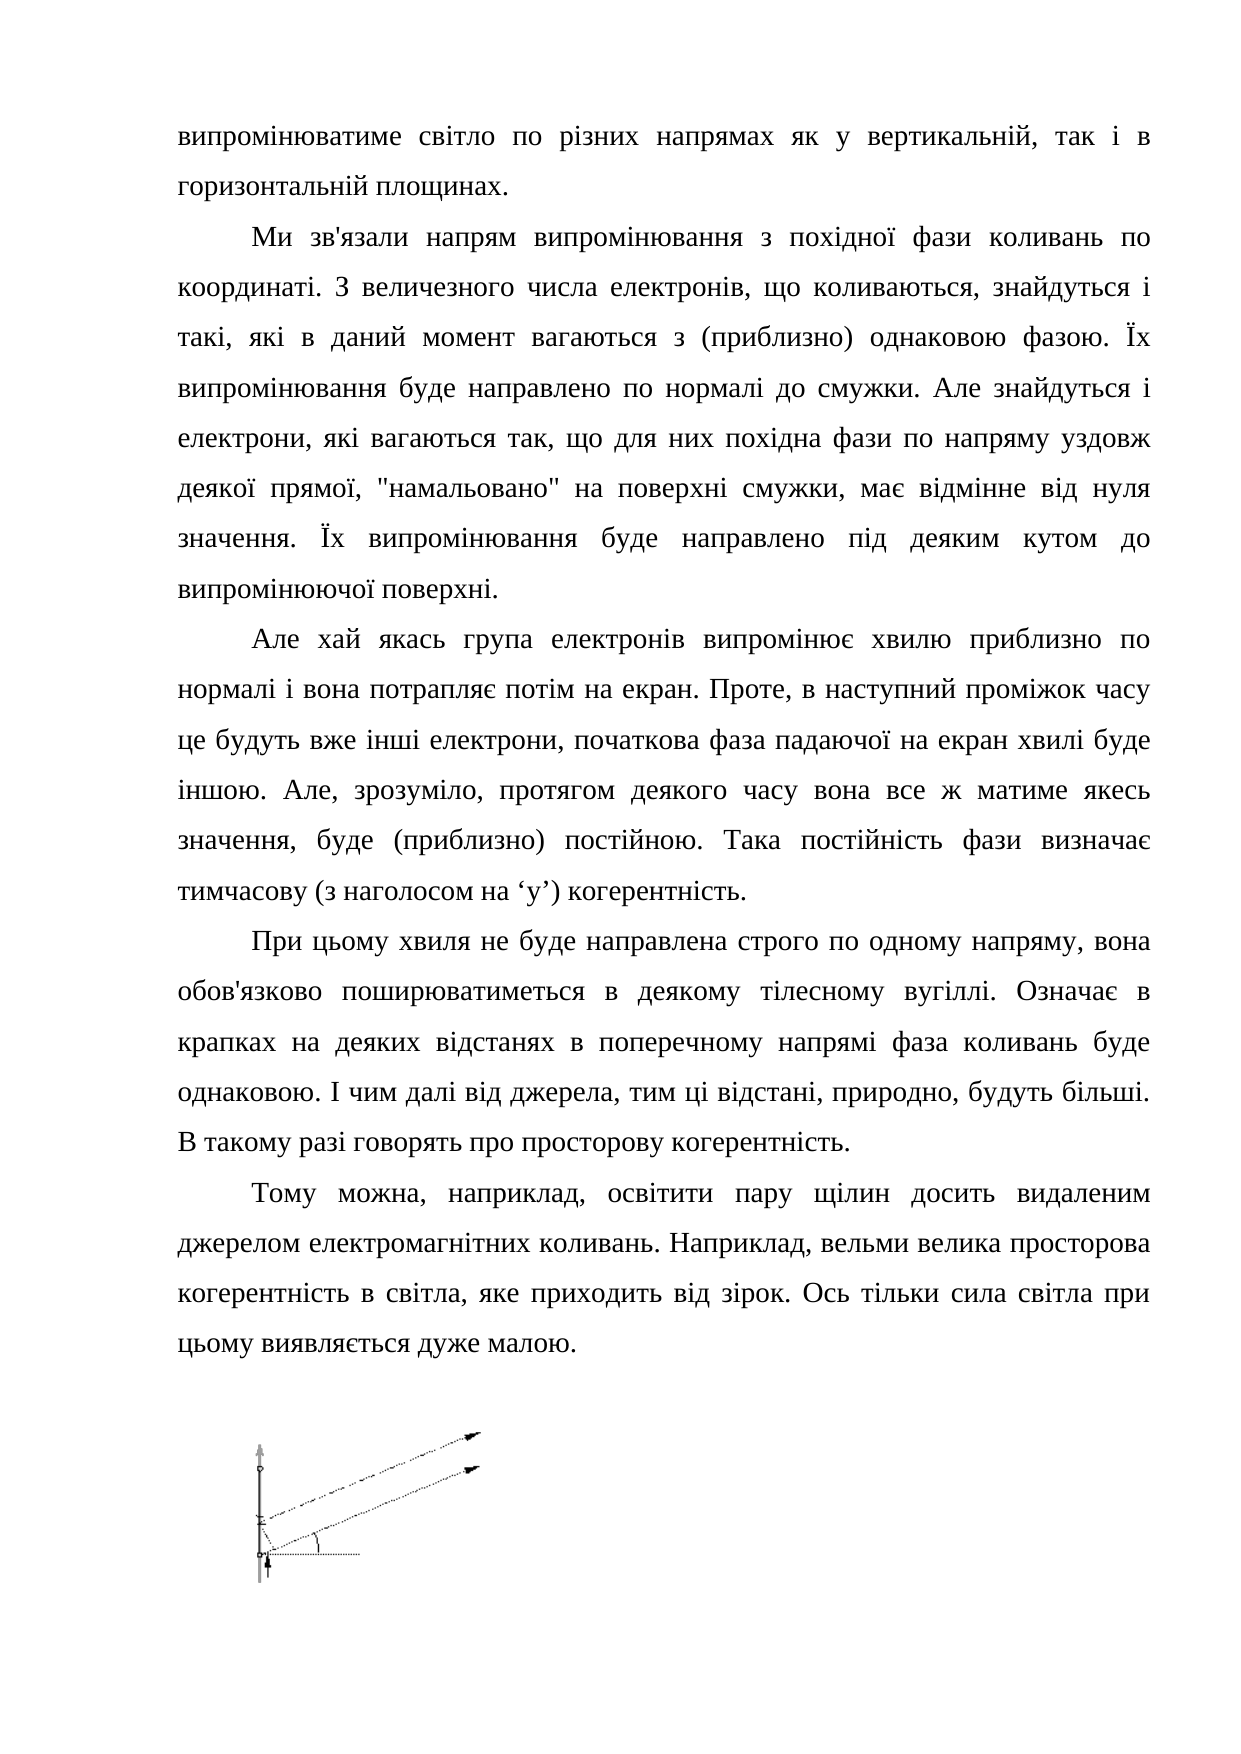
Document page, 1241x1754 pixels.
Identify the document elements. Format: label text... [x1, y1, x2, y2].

text При цьому хвиля не буде направлена строго по одному напряму, вона обов'язково поширюватиметься в деякому тілесному вугіллі. Означає в крапках на деяких відстанях в поперечному напрямі фаза коливань буде однаковою. І чим далі від джерела, тим ці відстані, природно, будуть більші. В такому разі говорять про просторову когерентність. [177, 923, 1152, 1158]
text Ми зв'язали напрям випромінювання з похідної фази коливань по координаті. З величезного числа електронів, що коливаються, знайдуться і такі, які в даний момент вагаються з (приблизно) однаковою фазою. Їх випромінювання буде направлено по нормалі до смужки. Але знайдуться і електрони, які вагаються так, що для них похідна фази по напряму уздовж деякої прямої, "намальовано" на поверхні смужки, має відмінне від нуля значення. Їх випромінювання буде направлено під деяким кутом до випромінюючої поверхні. [177, 219, 1152, 604]
text Тому можна, наприклад, освітити пару щілин досить видаленим джерелом електромагнітних коливань. Наприклад, вельми велика просторова когерентність в світла, яке приходить від зірок. Ось тільки сила світла при цьому виявляється дуже малою. [177, 1175, 1152, 1359]
text Але хай якась група електронів випромінює хвилю приблизно по нормалі і вона потрапляє потім на екран. Проте, в наступний проміжок часу це будуть вже інші електрони, початкова фаза падаючої на екран хвилі буде іншою. Але, зрозуміло, протягом деякого часу вона все ж матиме якесь значення, буде (приблизно) постійною. Така постійність фази визначає тимчасову (з наголосом на ‘у’) когерентність. [177, 621, 1152, 906]
picture [251, 1426, 486, 1584]
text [177, 118, 1152, 202]
